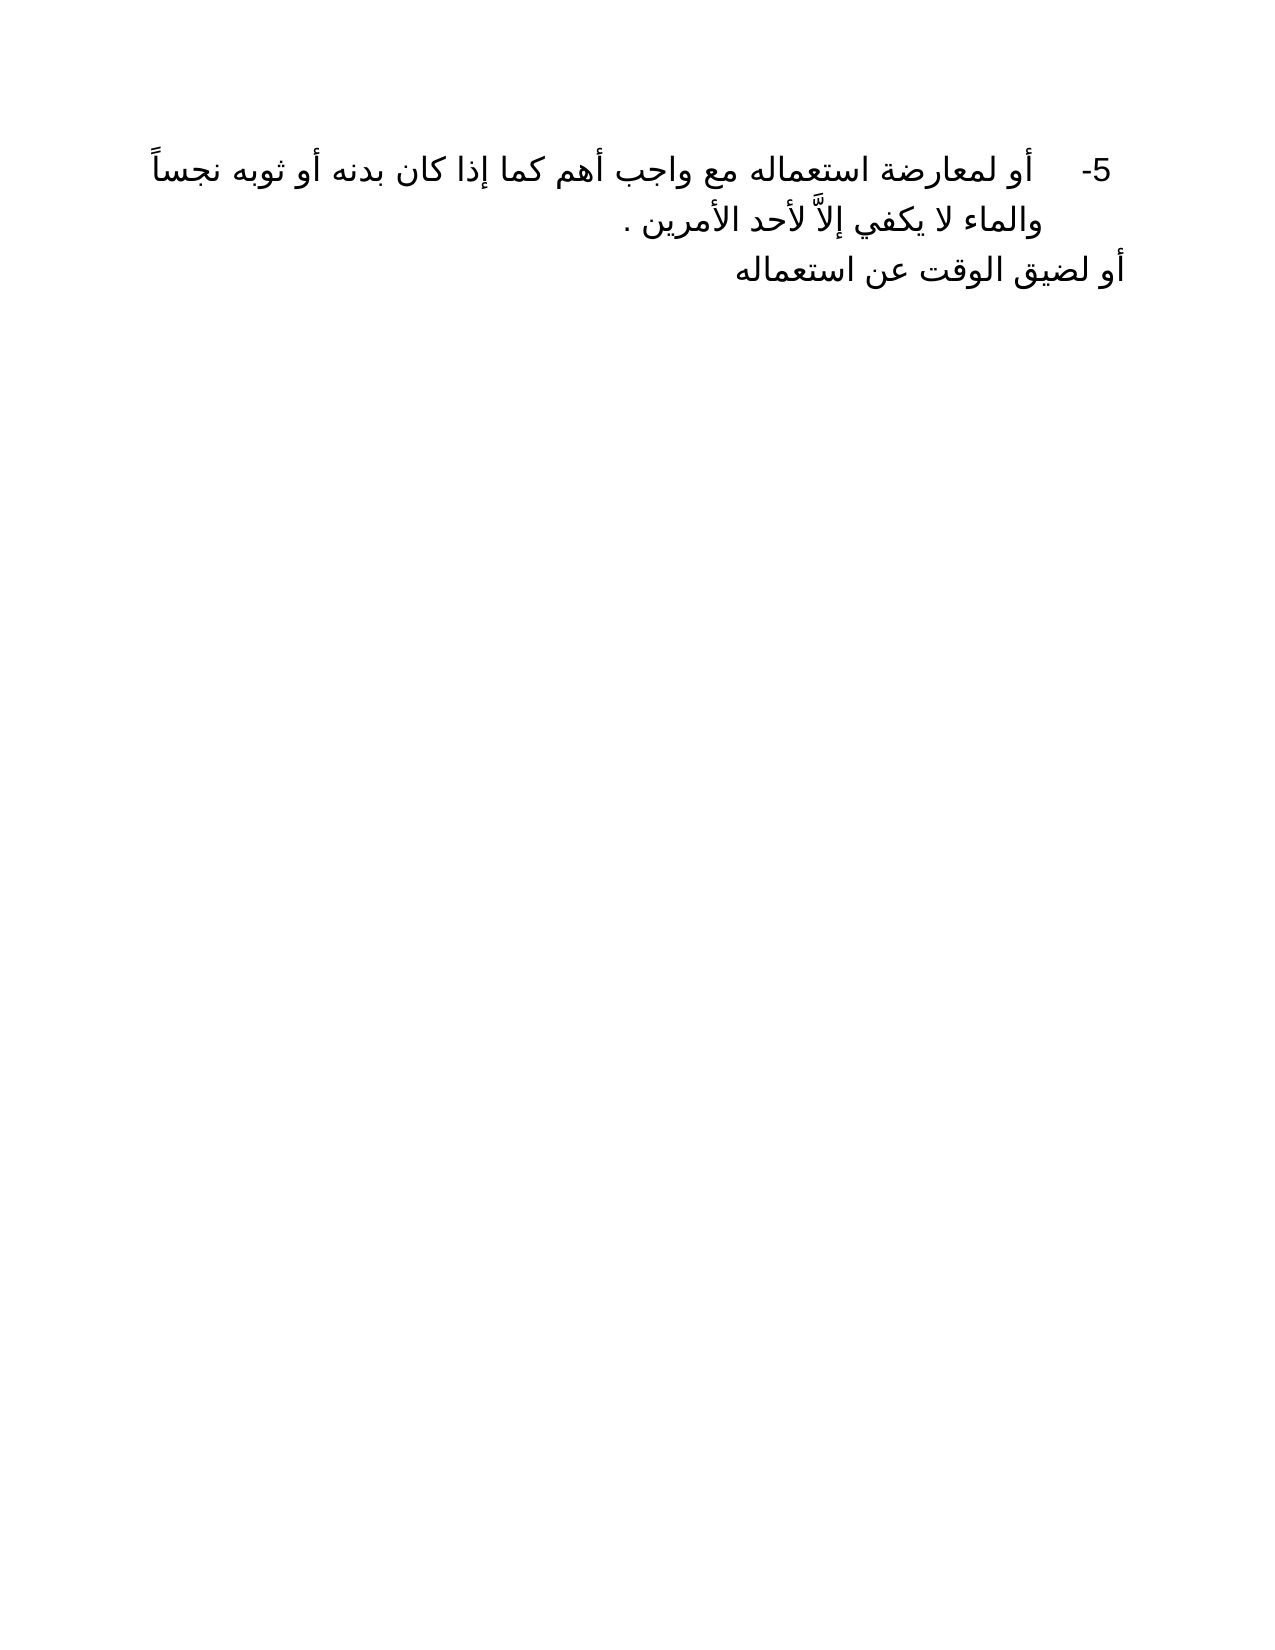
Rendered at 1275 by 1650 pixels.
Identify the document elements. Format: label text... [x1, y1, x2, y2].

text أو لضيق الوقت عن استعماله [150, 250, 1125, 288]
list أو لمعارضة استعماله مع واجب أهم كما إذا كان بدنه أو ثوبه نجساً والماء لا يكفي إلاَّ لأحد الأمرين . [150, 150, 1081, 238]
